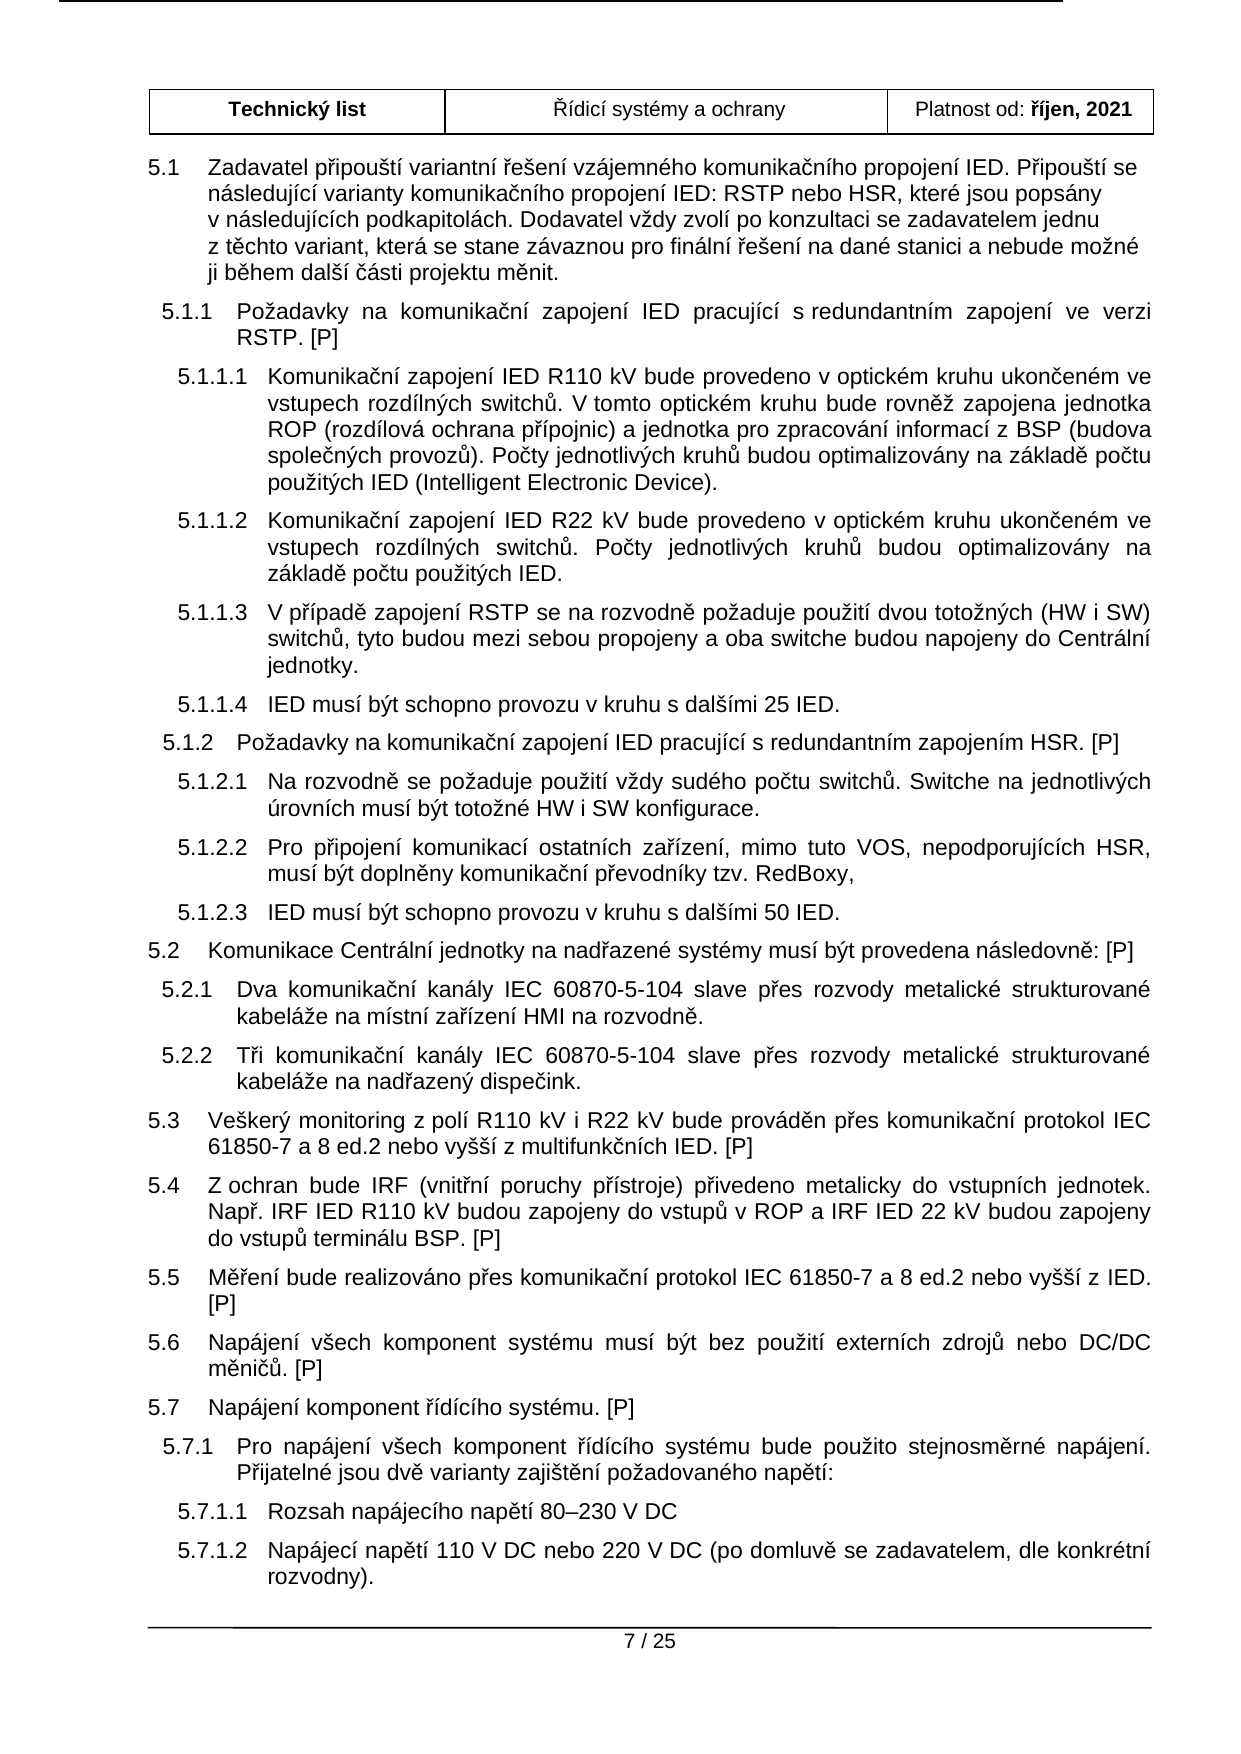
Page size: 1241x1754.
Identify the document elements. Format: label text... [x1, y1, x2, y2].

subtitle Komunikace Centrální jednotky na nadřazené systémy musí být provedena následovně: [P] [148, 937, 1152, 964]
subtitle Na rozvodně se požaduje použití vždy sudého počtu switchů. Switche na jednotlivých úrovních musí být totožné HW i SW konfigurace. [177, 768, 1152, 821]
subtitle Veškerý monitoring z polí R110 kV i R22 kV bude prováděn přes komunikační protokol IEC 61850-7 a 8 ed.2 nebo vyšší z multifunkčních IED. [P] [148, 1107, 1152, 1159]
subtitle Měření bude realizováno přes komunikační protokol IEC 61850-7 a 8 ed.2 nebo vyšší z IED. [P] [148, 1263, 1152, 1316]
subtitle Zadavatel připouští variantní řešení vzájemného komunikačního propojení IED. Připouští se následující varianty komunikačního propojení IED: RSTP nebo HSR, které jsou popsány v následujících podkapitolách. Dodavatel vždy zvolí po konzultaci se zadavatelem jednu z těchto variant, která se stane závaznou pro finální řešení na dané stanici a nebude možné ji během další části projektu měnit. [148, 154, 1152, 285]
subtitle Napájecí napětí 110 V DC nebo 220 V DC (po domluvě se zadavatelem, dle konkrétní rozvodny). [177, 1537, 1152, 1589]
subtitle Požadavky na komunikační zapojení IED pracující s redundantním zapojení ve verzi RSTP. [P] [161, 298, 1152, 351]
subtitle Napájení všech komponent systému musí být bez použití externích zdrojů nebo DC/DC měničů. [P] [148, 1329, 1152, 1381]
subtitle Tři komunikační kanály IEC 60870-5-104 slave přes rozvody metalické strukturované kabeláže na nadřazený dispečink. [161, 1042, 1152, 1094]
subtitle Rozsah napájecího napětí 80–230 V DC [177, 1498, 1152, 1524]
subtitle Komunikační zapojení IED R110 kV bude provedeno v optickém kruhu ukončeném ve vstupech rozdílných switchů. V tomto optickém kruhu bude rovněž zapojena jednotka ROP (rozdílová ochrana přípojnic) a jednotka pro zpracování informací z BSP (budova společných provozů). Počty jednotlivých kruhů budou optimalizovány na základě počtu použitých IED (Intelligent Electronic Device). [177, 363, 1152, 495]
subtitle Pro napájení všech komponent řídícího systému bude použito stejnosměrné napájení. Přijatelné jsou dvě varianty zajištění požadovaného napětí: [162, 1433, 1152, 1486]
subtitle Komunikační zapojení IED R22 kV bude provedeno v optickém kruhu ukončeném ve vstupech rozdílných switchů. Počty jednotlivých kruhů budou optimalizovány na základě počtu použitých IED. [177, 507, 1152, 586]
subtitle Napájení komponent řídícího systému. [P] [148, 1394, 1152, 1420]
subtitle Pro připojení komunikací ostatních zařízení, mimo tuto VOS, nepodporujících HSR, musí být doplněny komunikační převodníky tzv. RedBoxy, [177, 833, 1152, 886]
subtitle Z ochran bude IRF (vnitřní poruchy přístroje) přivedeno metalicky do vstupních jednotek. Např. IRF IED R110 kV budou zapojeny do vstupů v ROP a IRF IED 22 kV budou zapojeny do vstupů terminálu BSP. [P] [148, 1172, 1152, 1251]
subtitle Požadavky na komunikační zapojení IED pracující s redundantním zapojením HSR. [P] [162, 729, 1152, 756]
subtitle Dva komunikační kanály IEC 60870-5-104 slave přes rozvody metalické strukturované kabeláže na místní zařízení HMI na rozvodně. [161, 976, 1152, 1029]
subtitle IED musí být schopno provozu v kruhu s dalšími 25 IED. [177, 691, 1152, 717]
subtitle V případě zapojení RSTP se na rozvodně požaduje použití dvou totožných (HW i SW) switchů, tyto budou mezi sebou propojeny a oba switche budou napojeny do Centrální jednotky. [177, 599, 1152, 678]
subtitle IED musí být schopno provozu v kruhu s dalšími 50 IED. [177, 899, 1152, 925]
